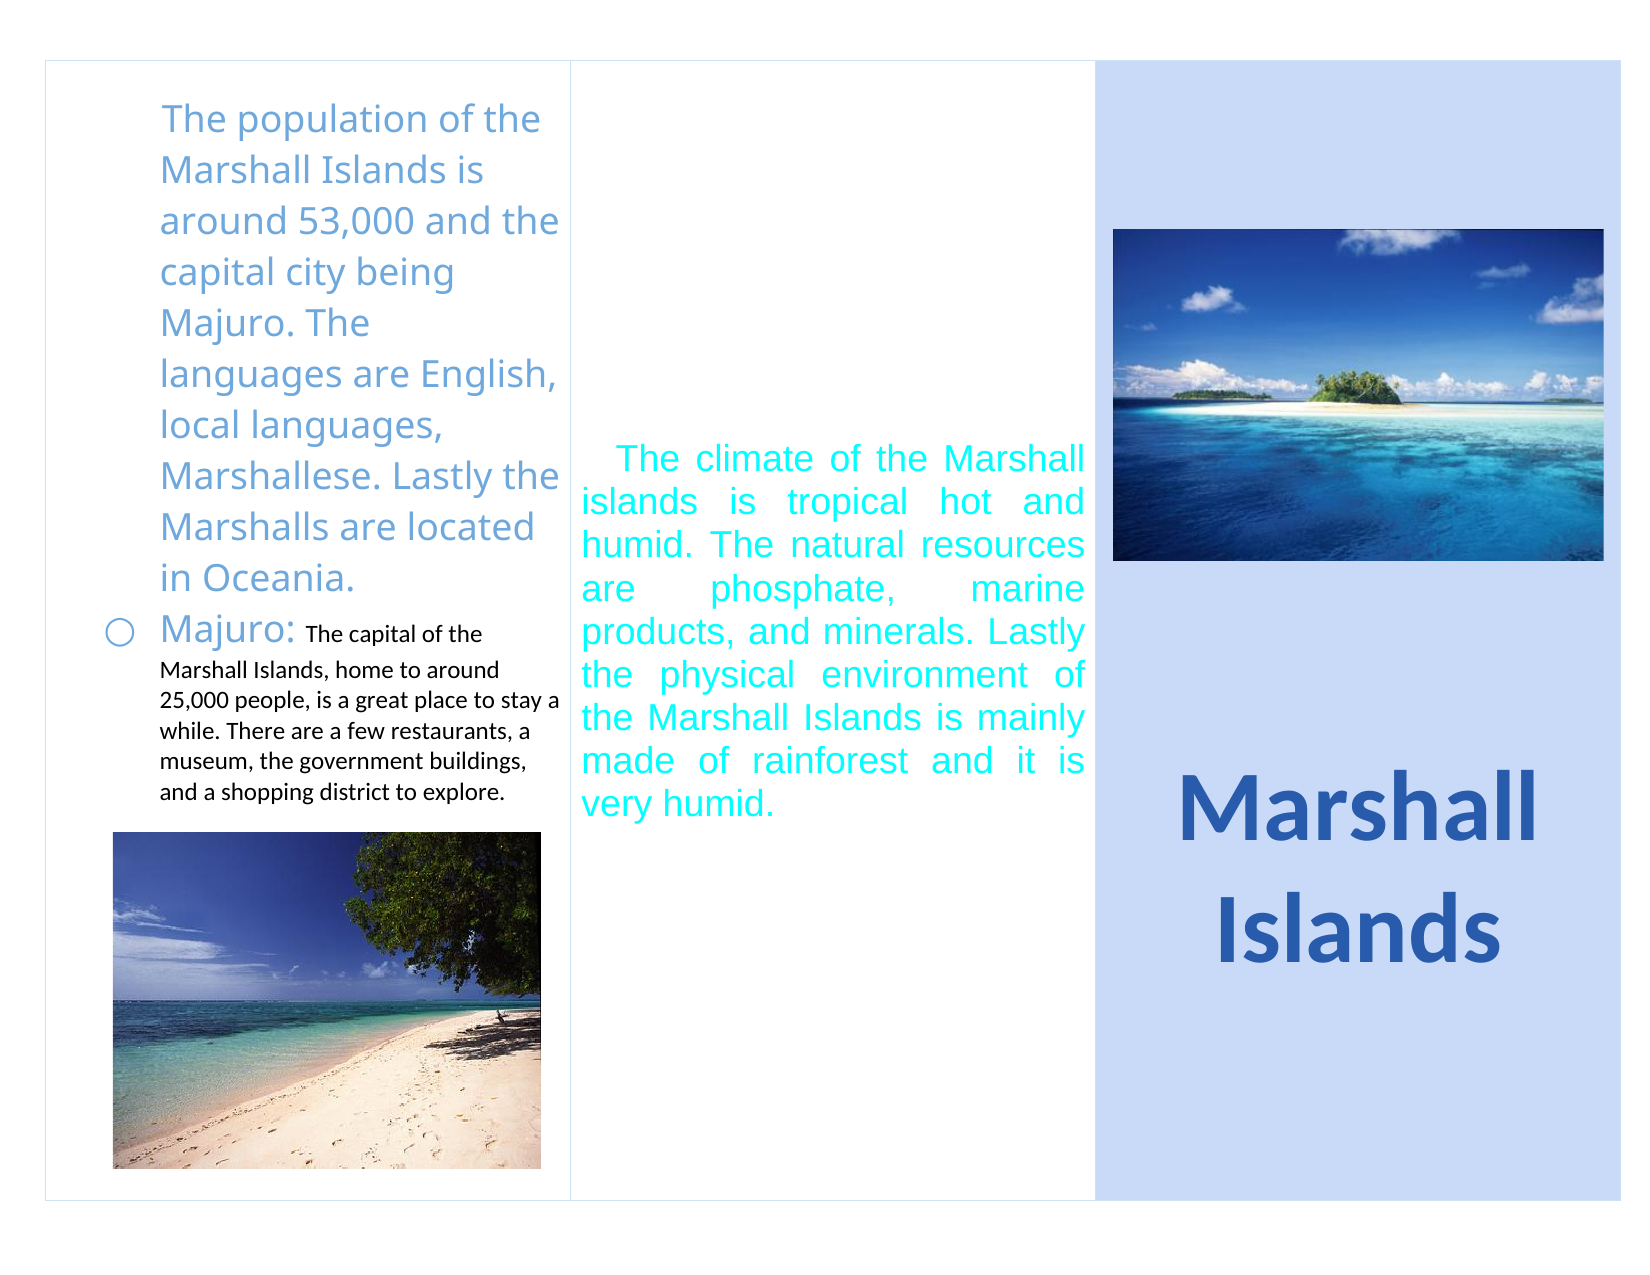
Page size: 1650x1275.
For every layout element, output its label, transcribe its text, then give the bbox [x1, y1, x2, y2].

picture [112, 832, 541, 1169]
table_header Marshall Islands [1096, 61, 1620, 1200]
table_header The climate of the Marshall islands is tropical hot and humid. The natural resources are phosphate, marine products, and minerals. Lastly the physical environment of the Marshall Islands is mainly made of rainforest and it is very humid. [571, 61, 1095, 1200]
table_header The population of the Marshall Islands is around 53,000 and the capital city being Majuro. The languages are English, local languages, Marshallese. Lastly the Marshalls are located in Oceania. Majuro: The capital of the Marshall Islands, home to around 25,000 people, is a great place to stay a while. There are a few restaurants, a museum, the government buildings, and a shopping district to explore. [46, 61, 570, 1200]
picture [1113, 229, 1604, 561]
